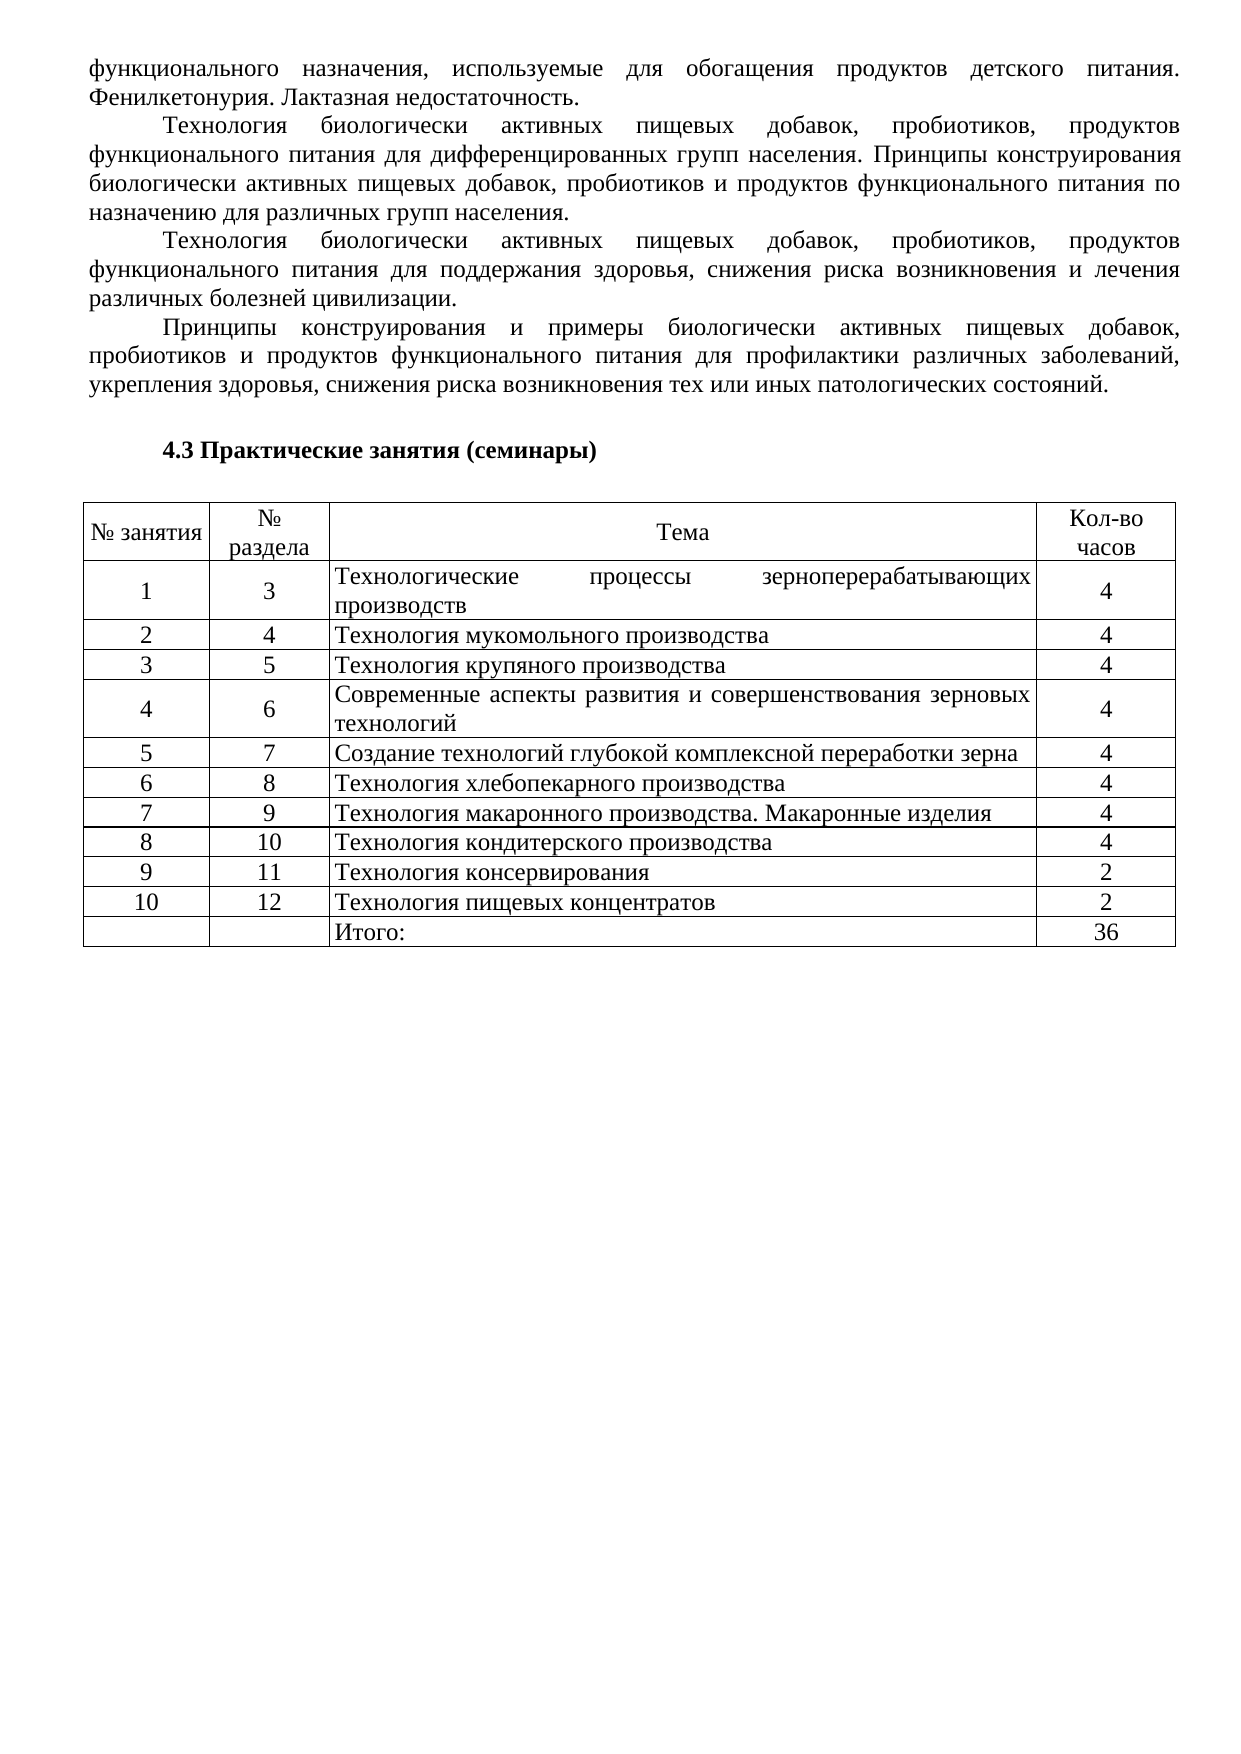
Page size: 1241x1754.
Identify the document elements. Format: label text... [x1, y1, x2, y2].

table_cell 12 [210, 887, 329, 916]
table_cell 4 [1037, 620, 1175, 649]
table_cell 4 [1037, 738, 1175, 767]
table_cell 2 [1037, 857, 1175, 886]
table_cell 4 [1037, 768, 1175, 797]
table_cell Технология кондитерского производства [330, 828, 1036, 856]
table_cell Технология мукомольного производства [330, 620, 1036, 649]
table_cell 4 [1037, 650, 1175, 678]
table_cell 4 [1037, 828, 1175, 856]
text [89, 53, 1181, 111]
table_cell 8 [210, 768, 329, 797]
table_cell 2 [84, 620, 209, 649]
table_header № раздела [210, 503, 329, 560]
table_cell 7 [210, 738, 329, 767]
table_cell Современные аспекты развития и совершенствования зерновых технологий [330, 680, 1036, 737]
table_cell 5 [210, 650, 329, 678]
table_cell 6 [210, 680, 329, 737]
table_cell 4 [84, 680, 209, 737]
text Технология биологически активных пищевых добавок, пробиотиков, продуктов функционального питания для поддержания здоровья, снижения риска возникновения и лечения различных болезней цивилизации. [89, 226, 1181, 312]
text Технология биологически активных пищевых добавок, пробиотиков, продуктов функционального питания для дифференцированных групп населения. Принципы конструирования биологически активных пищевых добавок, пробиотиков и продуктов функционального питания по назначению для различных групп населения. [89, 111, 1181, 226]
table_cell Технология макаронного производства. Макаронные изделия [330, 798, 1036, 826]
table_cell 9 [84, 857, 209, 886]
table_cell 11 [210, 857, 329, 886]
table_cell Технология пищевых концентратов [330, 887, 1036, 916]
table_cell 3 [84, 650, 209, 678]
table_cell 5 [84, 738, 209, 767]
table_cell 2 [1037, 887, 1175, 916]
table_cell 10 [84, 887, 209, 916]
table_cell 4 [1037, 561, 1175, 619]
table_cell 7 [84, 798, 209, 826]
table_cell [84, 917, 209, 946]
table_header Кол-во часов [1037, 503, 1175, 560]
table_cell Технология консервирования [330, 857, 1036, 886]
table_cell Технологические процессы зерноперерабатывающих производств [330, 561, 1036, 619]
table_cell Технология крупяного производства [330, 650, 1036, 678]
table_cell 36 [1037, 917, 1175, 946]
table_header Тема [330, 503, 1036, 560]
text 4.3 Практические занятия (семинары) [89, 436, 1181, 464]
text Принципы конструирования и примеры биологически активных пищевых добавок, пробиотиков и продуктов функционального питания для профилактики различных заболеваний, укрепления здоровья, снижения риска возникновения тех или иных патологических состояний. [89, 312, 1181, 398]
table_cell 3 [210, 561, 329, 619]
table_cell [210, 917, 329, 946]
table_header № занятия [84, 503, 209, 560]
table_cell 9 [210, 798, 329, 826]
table_cell Создание технологий глубокой комплексной переработки зерна [330, 738, 1036, 767]
table_cell 4 [1037, 680, 1175, 737]
table_cell Итого: [330, 917, 1036, 946]
table_cell 10 [210, 828, 329, 856]
table_cell 8 [84, 828, 209, 856]
table_cell 4 [1037, 798, 1175, 826]
table_cell 6 [84, 768, 209, 797]
table_cell Технология хлебопекарного производства [330, 768, 1036, 797]
table_cell 1 [84, 561, 209, 619]
table_cell 4 [210, 620, 329, 649]
